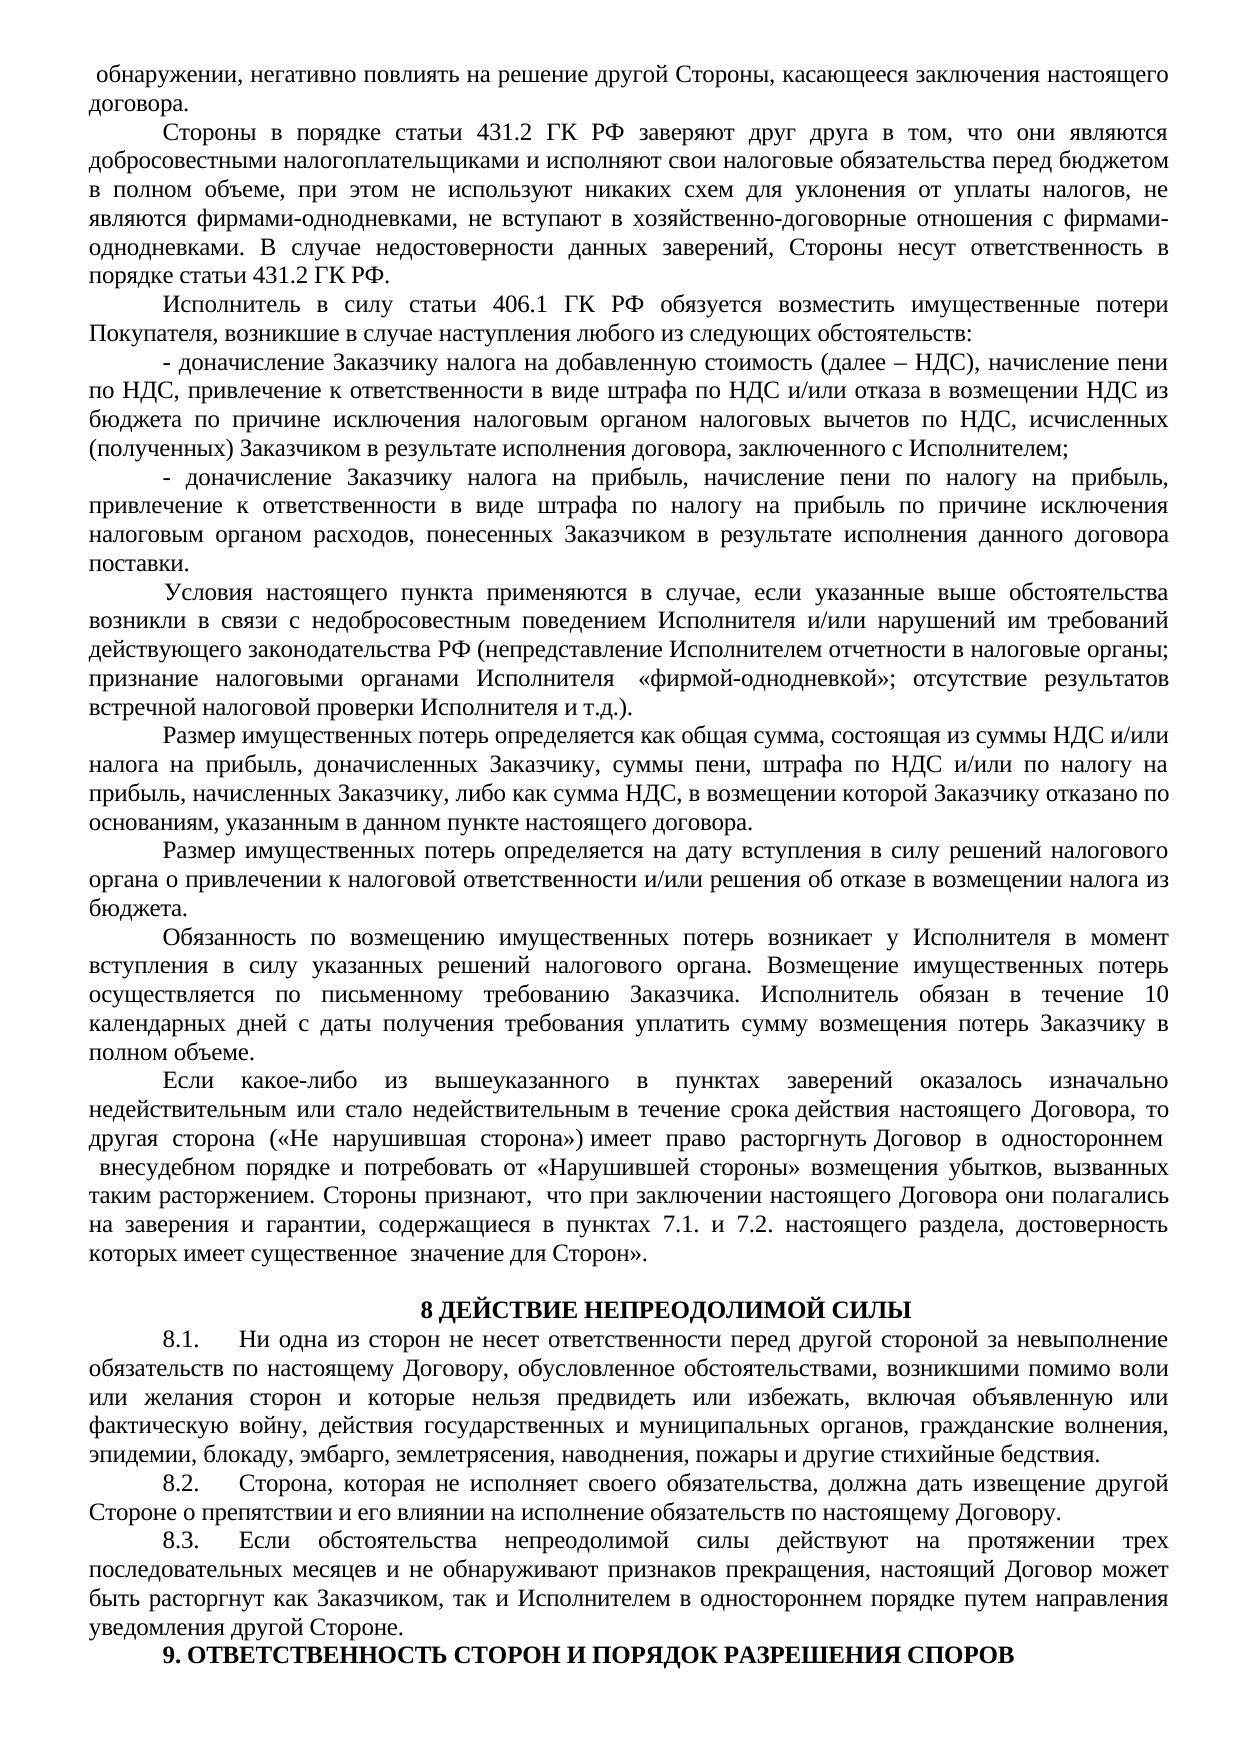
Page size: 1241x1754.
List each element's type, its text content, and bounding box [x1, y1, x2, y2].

text Исполнитель в силу статьи 406.1 ГК РФ обязуется возместить имущественные потери Покупателя, возникшие в случае наступления любого из следующих обстоятельств: [89, 289, 1169, 347]
text 8.1. Ни одна из сторон не несет ответственности перед другой стороной за невыполнение обязательств по настоящему Договору, обусловленное обстоятельствами, возникшими помимо воли или желания сторон и которые нельзя предвидеть или избежать, включая объявленную или фактическую войну, действия государственных и муниципальных органов, гражданские волнения, эпидемии, блокаду, эмбарго, землетрясения, наводнения, пожары и другие стихийные бедствия. [89, 1324, 1169, 1468]
text 9. ОТВЕТСТВЕННОСТЬ СТОРОН И ПОРЯДОК РАЗРЕШЕНИЯ СПОРОВ [89, 1640, 1169, 1669]
text Стороны в порядке статьи 431.2 ГК РФ заверяют друг друга в том, что они являются добросовестными налогоплательщиками и исполняют свои налоговые обязательства перед бюджетом в полном объеме, при этом не используют никаких схем для уклонения от уплаты налогов, не являются фирмами-однодневками, не вступают в хозяйственно-договорные отношения с фирмами-однодневками. В случае недостоверности данных заверений, Стороны несут ответственность в порядке статьи 431.2 ГК РФ. [89, 117, 1169, 289]
text Если какое-либо из вышеуказанного в пунктах заверений оказалось изначально недействительным или стало недействительным в течение срока действия настоящего Договора, то другая сторона («Не нарушившая сторона») имеет право расторгнуть Договор в одностороннем внесудебном порядке и потребовать от «Нарушившей стороны» возмещения убытков, вызванных таким расторжением. Стороны признают, что при заключении настоящего Договора они полагались на заверения и гарантии, содержащиеся в пунктах 7.1. и 7.2. настоящего раздела, достоверность которых имеет существенное значение для Сторон». [89, 1065, 1169, 1267]
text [89, 59, 1169, 117]
text 8.3. Если обстоятельства непреодолимой силы действуют на протяжении трех последовательных месяцев и не обнаруживают признаков прекращения, настоящий Договор может быть расторгнут как Заказчиком, так и Исполнителем в одностороннем порядке путем направления уведомления другой Стороне. [89, 1525, 1169, 1640]
text Условия настоящего пункта применяются в случае, если указанные выше обстоятельства возникли в связи с недобросовестным поведением Исполнителя и/или нарушений им требований действующего законодательства РФ (непредставление Исполнителем отчетности в налоговые органы; признание налоговыми органами Исполнителя «фирмой-однодневкой»; отсутствие результатов встречной налоговой проверки Исполнителя и т.д.). [89, 577, 1169, 720]
text Размер имущественных потерь определяется как общая сумма, состоящая из суммы НДС и/или налога на прибыль, доначисленных Заказчику, суммы пени, штрафа по НДС и/или по налогу на прибыль, начисленных Заказчику, либо как сумма НДС, в возмещении которой Заказчику отказано по основаниям, указанным в данном пункте настоящего договора. [89, 720, 1169, 835]
text Обязанность по возмещению имущественных потерь возникает у Исполнителя в момент вступления в силу указанных решений налогового органа. Возмещение имущественных потерь осуществляется по письменному требованию Заказчика. Исполнитель обязан в течение 10 календарных дней с даты получения требования уплатить сумму возмещения потерь Заказчику в полном объеме. [89, 922, 1169, 1065]
text Размер имущественных потерь определяется на дату вступления в силу решений налогового органа о привлечении к налоговой ответственности и/или решения об отказе в возмещении налога из бюджета. [89, 835, 1169, 922]
text - доначисление Заказчику налога на добавленную стоимость (далее – НДС), начисление пени по НДС, привлечение к ответственности в виде штрафа по НДС и/или отказа в возмещении НДС из бюджета по причине исключения налоговым органом налоговых вычетов по НДС, исчисленных (полученных) Заказчиком в результате исполнения договора, заключенного с Исполнителем; [89, 347, 1169, 462]
text - доначисление Заказчику налога на прибыль, начисление пени по налогу на прибыль, привлечение к ответственности в виде штрафа по налогу на прибыль по причине исключения налоговым органом расходов, понесенных Заказчиком в результате исполнения данного договора поставки. [89, 462, 1169, 577]
text 8 ДЕЙСТВИЕ НЕПРЕОДОЛИМОЙ СИЛЫ [89, 1295, 1169, 1324]
text 8.2. Сторона, которая не исполняет своего обязательства, должна дать извещение другой Стороне о препятствии и его влиянии на исполнение обязательств по настоящему Договору. [89, 1468, 1169, 1525]
